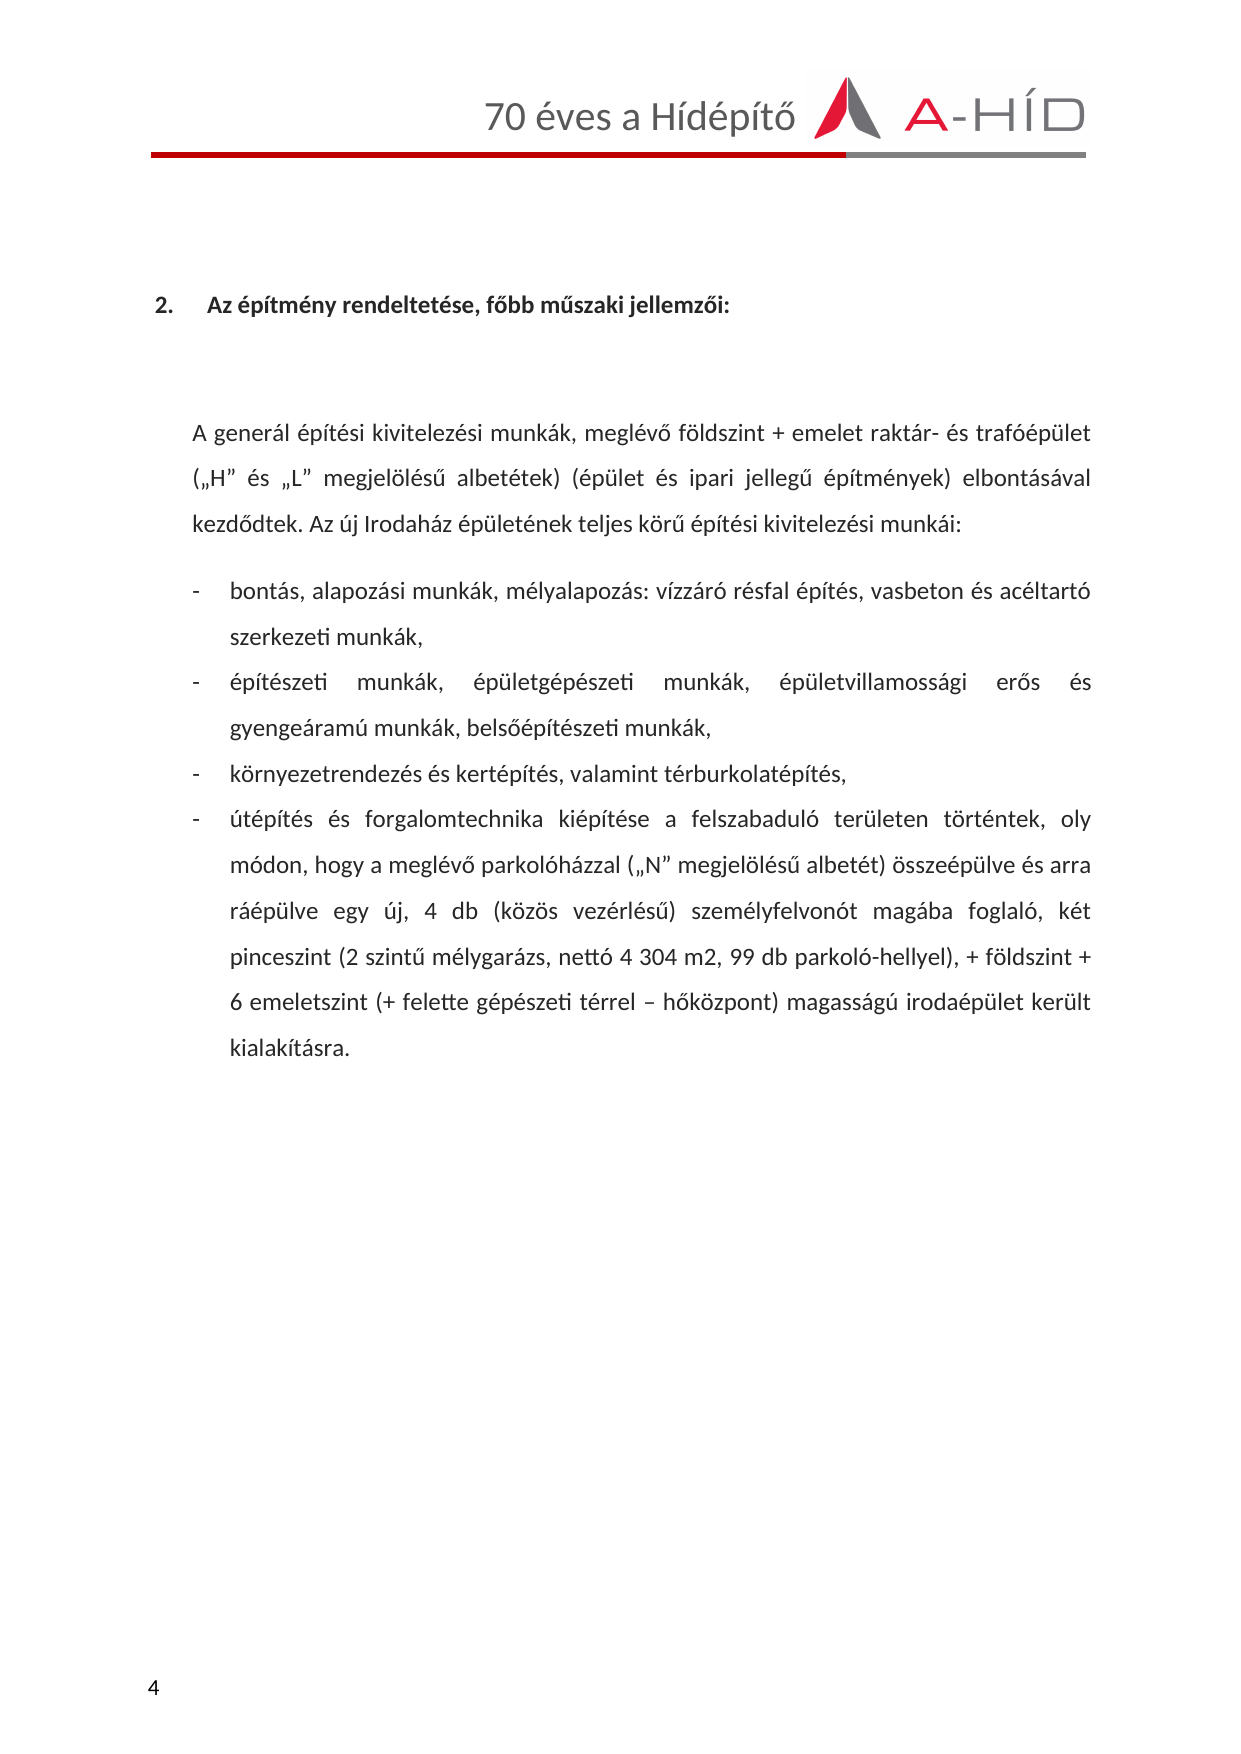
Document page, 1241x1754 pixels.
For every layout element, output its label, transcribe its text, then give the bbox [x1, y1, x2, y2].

list útépítés és forgalomtechnika kiépítése a felszabaduló területen történtek, oly módon, hogy a meglévő parkolóházzal („N” megjelölésű albetét) összeépülve és arra ráépülve egy új, 4 db (közös vezérlésű) személyfelvonót magába foglaló, két pinceszint (2 szintű mélygarázs, nettó 4 304 m2, 99 db parkoló-hellyel), + földszint + 6 emeletszint (+ felette gépészeti térrel – hőközpont) magasságú irodaépület került kialakításra. [192, 803, 1092, 1063]
list építészeti munkák, épületgépészeti munkák, épületvillamossági erős és gyengeáramú munkák, belsőépítészeti munkák, [192, 666, 1092, 743]
list bontás, alapozási munkák, mélyalapozás: vízzáró résfal építés, vasbeton és acéltartó szerkezeti munkák, [192, 575, 1092, 651]
list Az építmény rendeltetése, főbb műszaki jellemzői: [154, 289, 1092, 320]
list környezetrendezés és kertépítés, valamint térburkolatépítés, [192, 758, 1092, 788]
text A generál építési kivitelezési munkák, meglévő földszint + emelet raktár- és trafóépület („H” és „L” megjelölésű albetétek) (épület és ipari jellegű építmények) elbontásával kezdődtek. Az új Irodaház épületének teljes körű építési kivitelezési munkái: [192, 417, 1092, 539]
picture [806, 68, 1091, 147]
